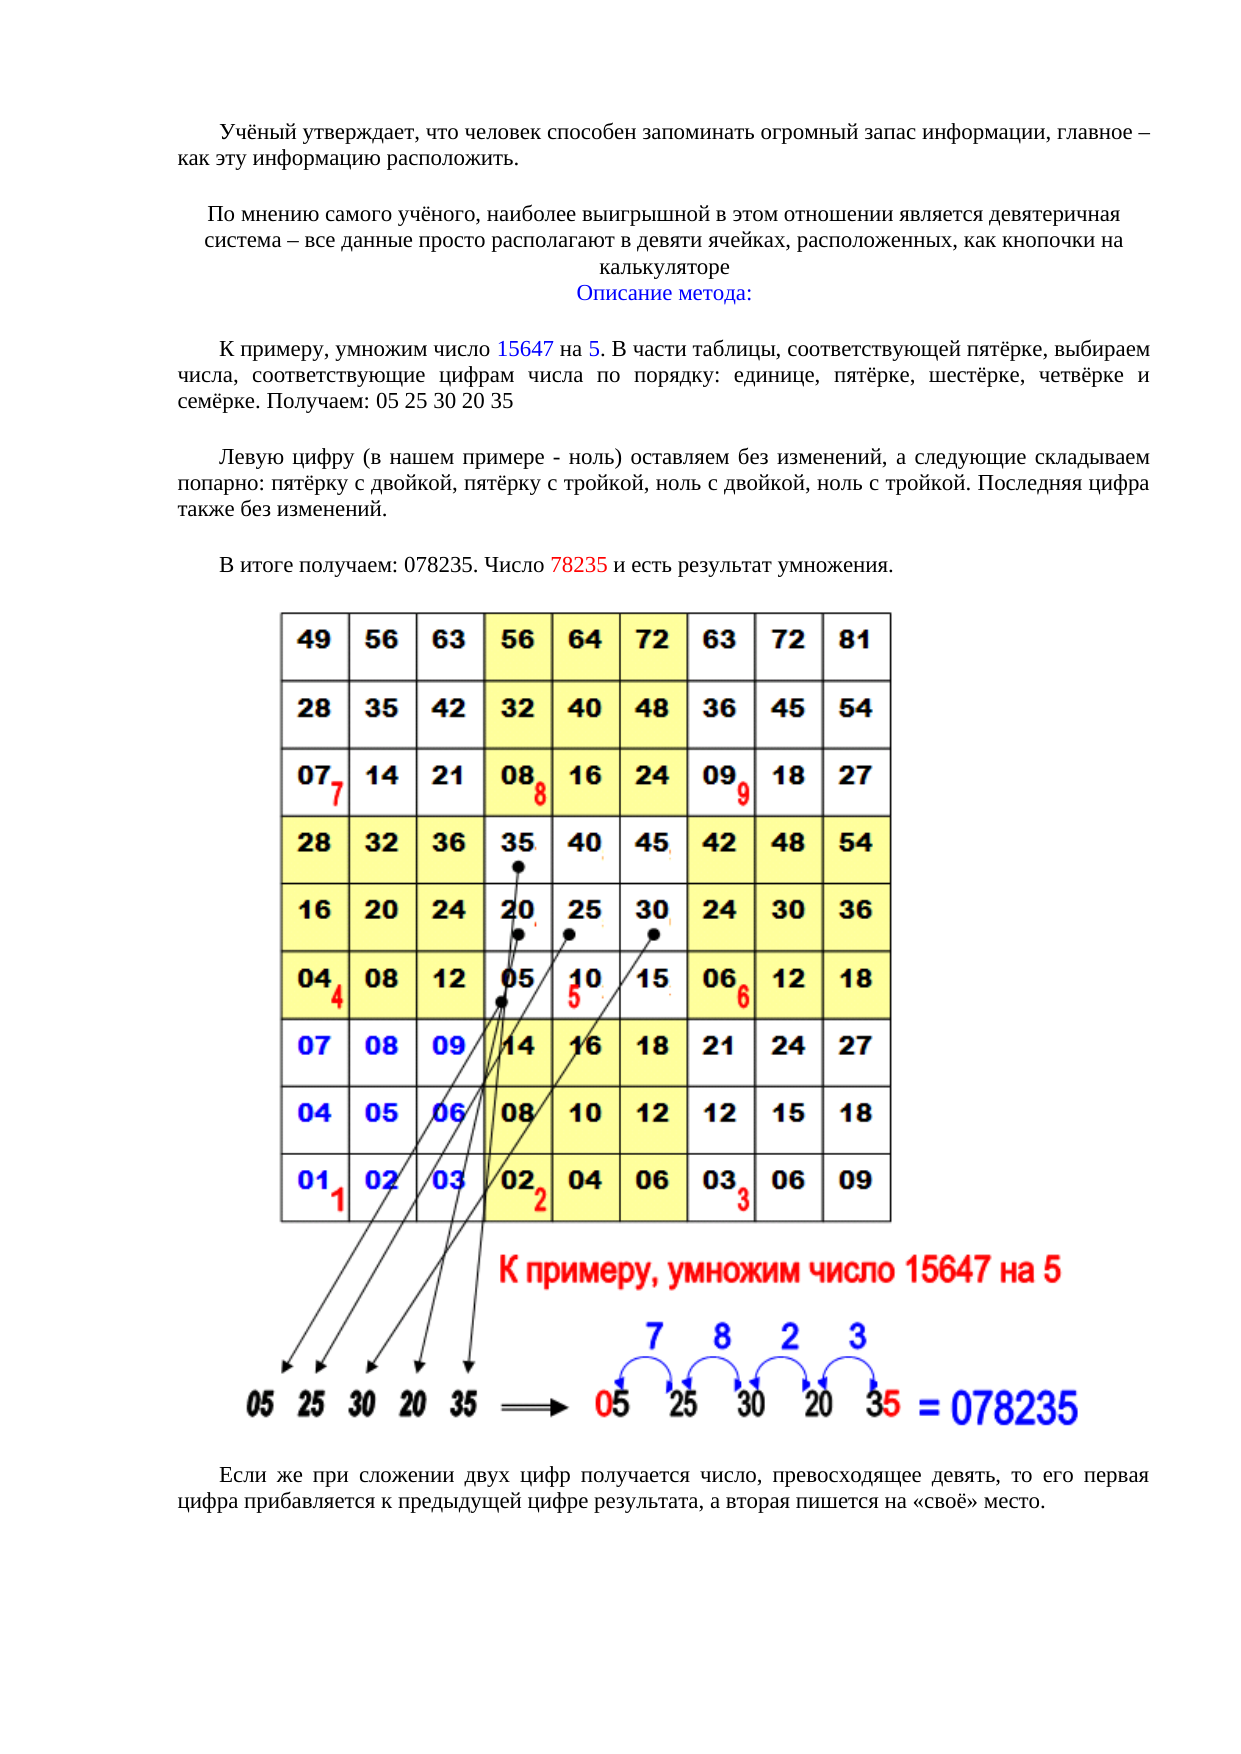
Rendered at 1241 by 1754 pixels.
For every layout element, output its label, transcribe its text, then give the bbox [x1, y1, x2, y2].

text К примеру, умножим число 15647 на 5. В части таблицы, соответствующей пятёрке, выбираем числа, соответствующие цифрам числа по порядку: единице, пятёрке, шестёрке, четвёрке и семёрке. Получаем: 05 25 30 20 35 [177, 334, 1152, 414]
text Если же при сложении двух цифр получается число, превосходящее девять, то его первая цифра прибавляется к предыдущей цифре результата, а вторая пишется на «своё» место. [177, 1461, 1152, 1513]
picture [244, 608, 1081, 1430]
text Левую цифру (в нашем примере - ноль) оставляем без изменений, а следующие складываем попарно: пятёрку с двойкой, пятёрку с тройкой, ноль с двойкой, ноль с тройкой. Последняя цифра также без изменений. [177, 443, 1152, 522]
text Описание метода: [177, 279, 1152, 305]
table_header [176, 607, 1150, 1432]
text Учёный утверждает, что человек способен запоминать огромный запас информации, главное – как эту информацию расположить. [177, 118, 1152, 171]
text В итоге получаем: 078235. Число 78235 и есть результат умножения. [177, 551, 1152, 577]
text По мнению самого учёного, наиболее выигрышной в этом отношении является девятеричная система – все данные просто располагают в девяти ячейках, расположенных, как кнопочки на калькуляторе [177, 200, 1152, 279]
